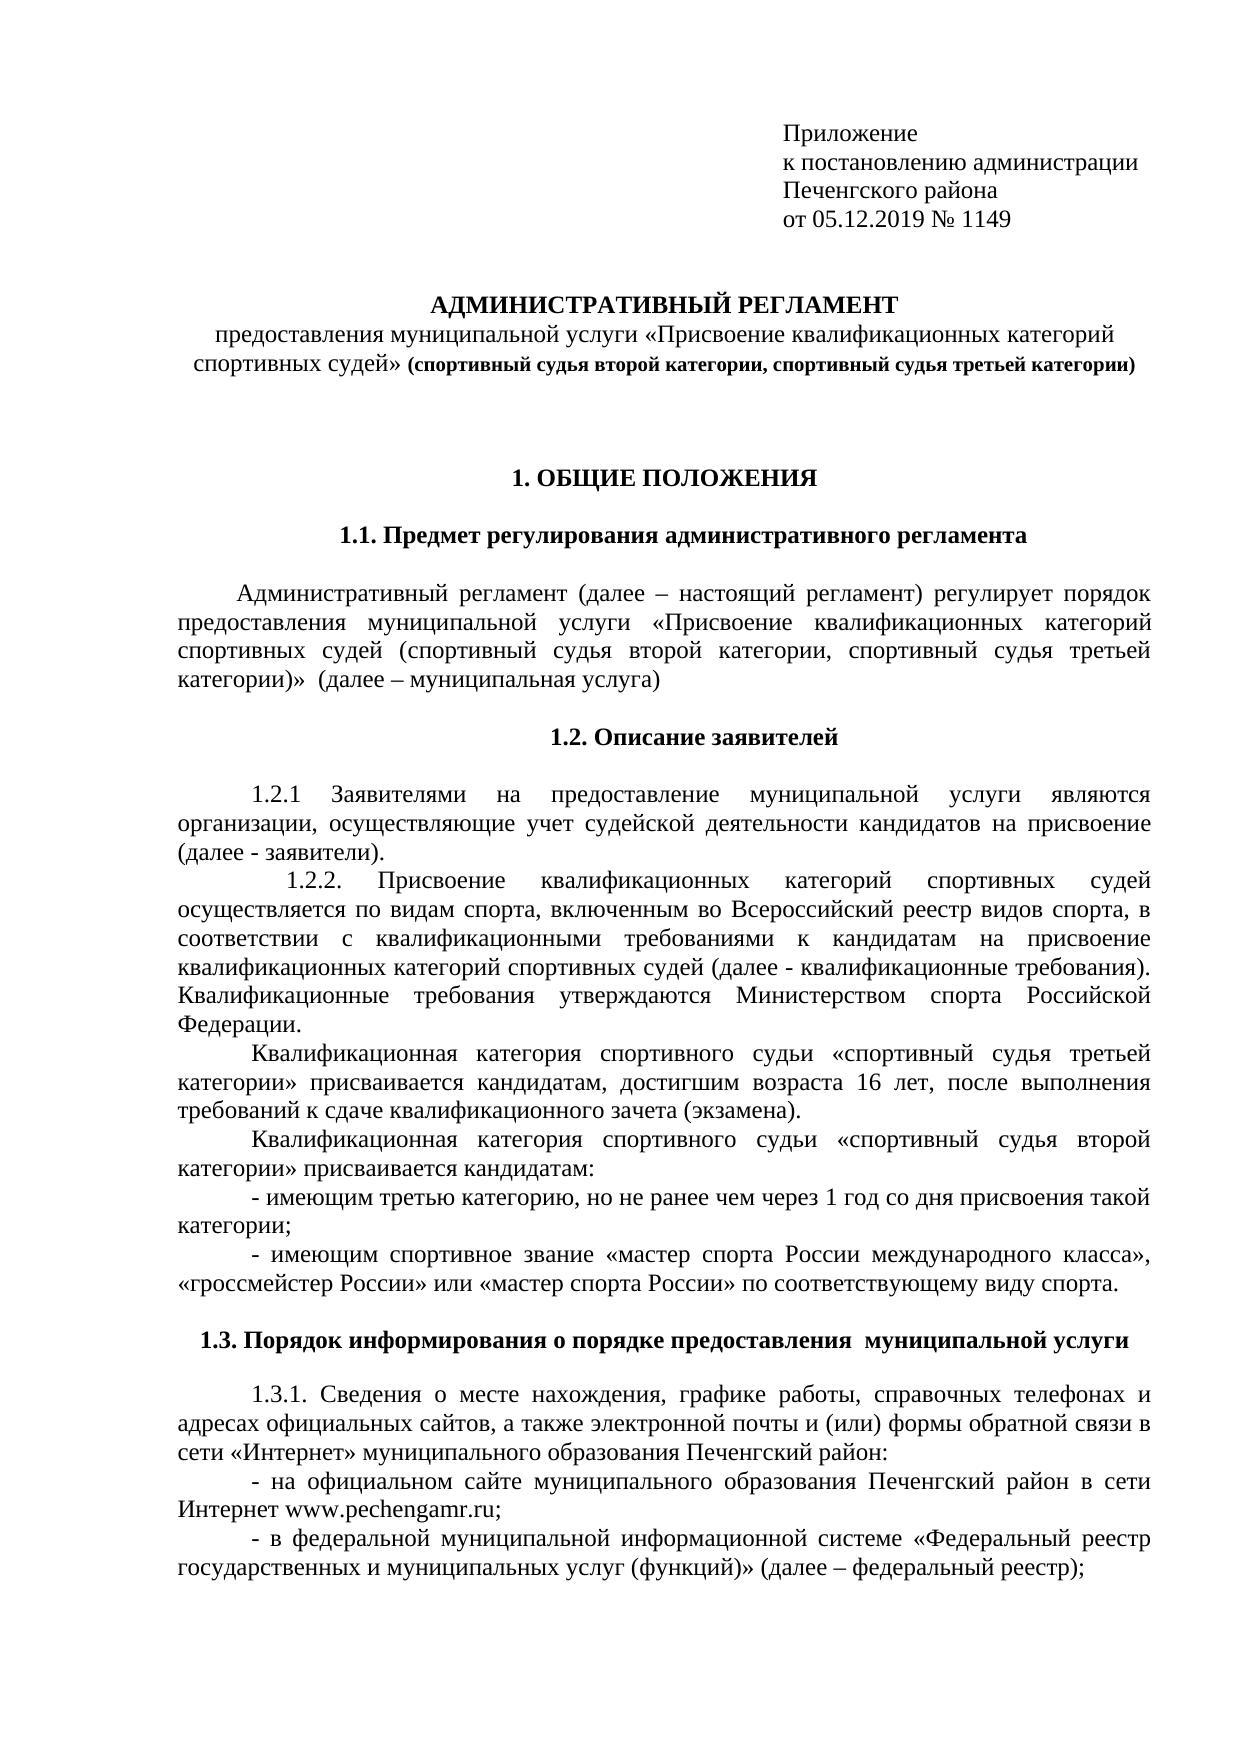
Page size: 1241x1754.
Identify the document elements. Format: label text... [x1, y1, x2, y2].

text 1.3.1. Сведения о месте нахождения, графике работы, справочных телефонах и адресах официальных сайтов, а также электронной почты и (или) формы обратной связи в сети «Интернет» муниципального образования Печенгский район: [177, 1379, 1152, 1466]
text - на официальном сайте муниципального образования Печенгский район в сети Интернет www.pechengamr.ru; [177, 1466, 1152, 1523]
text АДМИНИСТРАТИВНЫЙ РЕГЛАМЕНТ [177, 291, 1152, 319]
text Квалификационная категория спортивного судьи «спортивный судья второй категории» присваивается кандидатам: [177, 1124, 1152, 1182]
text 1.2. Описание заявителей [177, 722, 1152, 751]
text от 05.12.2019 № 1149 [783, 204, 1152, 233]
text Печенгского района [783, 176, 1152, 204]
text - в федеральной муниципальной информационной системе «Федеральный реестр государственных и муниципальных услуг (функций)» (далее – федеральный реестр); [177, 1523, 1152, 1581]
text к постановлению администрации [783, 147, 1152, 176]
text 1.2.2. Присвоение квалификационных категорий спортивных судей осуществляется по видам спорта, включенным во Всероссийский реестр видов спорта, в соответствии с квалификационными требованиями к кандидатам на присвоение квалификационных категорий спортивных судей (далее - квалификационные требования). Квалификационные требования утверждаются Министерством спорта Российской Федерации. [177, 866, 1152, 1038]
text Квалификационная категория спортивного судьи «спортивный судья третьей категории» присваивается кандидатам, достигшим возраста 16 лет, после выполнения требований к сдаче квалификационного зачета (экзамена). [177, 1038, 1152, 1124]
text 1.3. Порядок информирования о порядке предоставления муниципальной услуги [177, 1326, 1152, 1354]
text - имеющим третью категорию, но не ранее чем через 1 год со дня присвоения такой категории; [177, 1182, 1152, 1239]
text Административный регламент (далее – настоящий регламент) регулирует порядок предоставления муниципальной услуги «Присвоение квалификационных категорий спортивных судей (спортивный судья второй категории, спортивный судья третьей категории)» (далее – муниципальная услуга) [177, 578, 1152, 693]
text 1.2.1 Заявителями на предоставление муниципальной услуги являются организации, осуществляющие учет судейской деятельности кандидатов на присвоение (далее - заявители). [177, 779, 1152, 866]
list Предмет регулирования административного регламента [215, 521, 1152, 549]
text предоставления муниципальной услуги «Присвоение квалификационных категорий спортивных судей» (спортивный судья второй категории, спортивный судья третьей категории) [177, 319, 1152, 377]
text - имеющим спортивное звание «мастер спорта России международного класса», «гроссмейстер России» или «мастер спорта России» по соответствующему виду спорта. [177, 1239, 1152, 1297]
text Приложение [783, 118, 1152, 147]
text 1. Общие положения [177, 463, 1152, 492]
